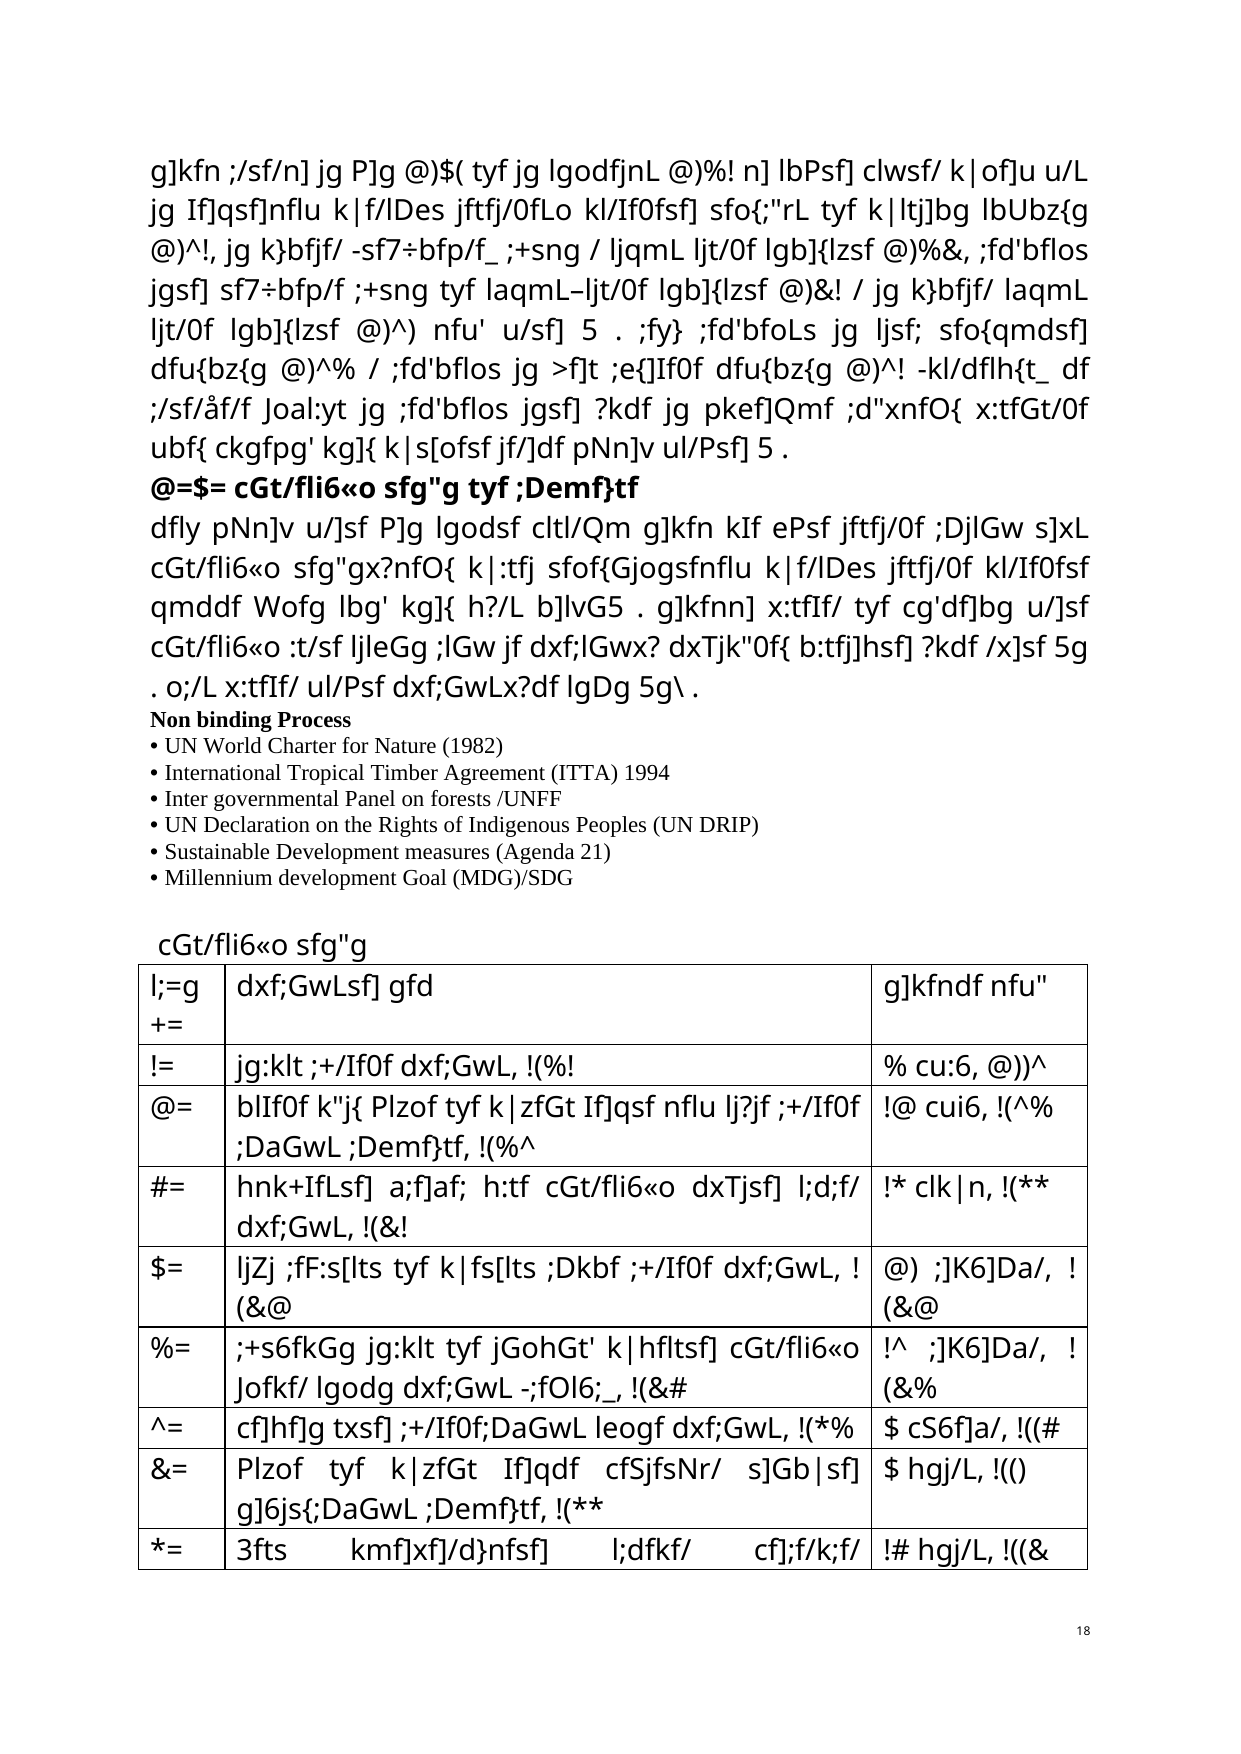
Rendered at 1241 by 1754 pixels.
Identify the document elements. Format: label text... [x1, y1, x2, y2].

table_cell %= [139, 1328, 224, 1407]
table_cell ^= [139, 1408, 224, 1447]
table_cell #= [139, 1167, 224, 1246]
table_header l;=g+= [139, 965, 224, 1044]
text cGt/fli6«o sfg"g [150, 924, 1090, 964]
table_cell $ cS6f]a/, !((# [872, 1408, 1087, 1447]
table_cell !@ cui6, !(^% [872, 1086, 1087, 1166]
text @=$= cGt/fli6«o sfg"g tyf ;Demf}tf [150, 467, 1090, 507]
table_cell hnk+IfLsf] a;f]af; h:tf cGt/fli6«o dxTjsf] l;d;f/ dxf;GwL, !(&! [226, 1167, 871, 1246]
table_cell ljZj ;fF:s[lts tyf k|fs[lts ;Dkbf ;+/If0f dxf;GwL, !(&@ [226, 1247, 871, 1326]
table_cell !* clk|n, !(** [872, 1167, 1087, 1246]
table_cell @) ;]K6]Da/, !(&@ [872, 1247, 1087, 1326]
table_cell !^ ;]K6]Da/, !(&% [872, 1328, 1087, 1407]
text g]kfn ;/sf/n] jg P]g @)$( tyf jg lgodfjnL @)%! n] lbPsf] clwsf/ k|of]u u/L jg If]qsf]nflu k|f/lDes jftfj/0fLo kl/If0fsf] sfo{;"rL tyf k|ltj]bg lbUbz{g @)^!, jg k}bfjf/ -sf7÷bfp/f_ ;+sng / ljqmL ljt/0f lgb]{lzsf @)%&, ;fd'bflos jgsf] sf7÷bfp/f ;+sng tyf laqmL–ljt/0f lgb]{lzsf @)&! / jg k}bfjf/ laqmL ljt/0f lgb]{lzsf @)^) nfu' u/sf] 5 . ;fy} ;fd'bfoLs jg ljsf; sfo{qmdsf] dfu{bz{g @)^% / ;fd'bflos jg >f]t ;e{]If0f dfu{bz{g @)^! -kl/dflh{t_ df ;/sf/åf/f Joal:yt jg ;fd'bflos jgsf] ?kdf jg pkef]Qmf ;d"xnfO{ x:tfGt/0f ubf{ ckgfpg' kg]{ k|s[ofsf jf/]df pNn]v ul/Psf] 5 . [150, 150, 1090, 467]
text • Sustainable Development measures (Agenda 21) [150, 838, 1090, 864]
text dfly pNn]v u/]sf P]g lgodsf cltl/Qm g]kfn kIf ePsf jftfj/0f ;DjlGw s]xL cGt/fli6«o sfg"gx?nfO{ k|:tfj sfof{Gjogsfnflu k|f/lDes jftfj/0f kl/If0fsf qmddf Wofg lbg' kg]{ h?/L b]lvG5 . g]kfnn] x:tfIf/ tyf cg'df]bg u/]sf cGt/fli6«o :t/sf ljleGg ;lGw jf dxf;lGwx? dxTjk"0f{ b:tfj]hsf] ?kdf /x]sf 5g . o;/L x:tfIf/ ul/Psf dxf;GwLx?df lgDg 5g\ . [150, 507, 1090, 706]
text • UN World Charter for Nature (1982) [150, 732, 1090, 758]
text • International Tropical Timber Agreement (ITTA) 1994 [150, 758, 1090, 785]
table_cell !# hgj/L, !((& [872, 1529, 1087, 1569]
table_cell jg:klt ;+/If0f dxf;GwL, !(%! [226, 1045, 871, 1085]
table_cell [226, 1529, 871, 1569]
text • UN Declaration on the Rights of Indigenous Peoples (UN DRIP) [150, 811, 1090, 838]
table_cell ;+s6fkGg jg:klt tyf jGohGt' k|hfltsf] cGt/fli6«o Jofkf/ lgodg dxf;GwL -;fOl6;_, !(&# [226, 1328, 871, 1407]
table_cell Plzof tyf k|zfGt If]qdf cfSjfsNr/ s]Gb|sf] g]6js{;DaGwL ;Demf}tf, !(** [226, 1449, 871, 1528]
table_cell blIf0f k"j{ Plzof tyf k|zfGt If]qsf nflu lj?jf ;+/If0f ;DaGwL ;Demf}tf, !(%^ [226, 1086, 871, 1166]
table_cell $= [139, 1247, 224, 1326]
table_header dxf;GwLsf] gfd [226, 965, 871, 1044]
table_cell *= [139, 1529, 224, 1569]
table_cell != [139, 1045, 224, 1085]
text Non binding Process [150, 706, 1090, 732]
table_header g]kfndf nfu" [872, 965, 1087, 1044]
table_cell &= [139, 1449, 224, 1528]
table_cell @= [139, 1086, 224, 1166]
table_cell % cu:6, @))^ [872, 1045, 1087, 1085]
text • Inter governmental Panel on forests /UNFF [150, 785, 1090, 811]
table_cell cf]hf]g txsf] ;+/If0f;DaGwL leogf dxf;GwL, !(*% [226, 1408, 871, 1447]
text • Millennium development Goal (MDG)/SDG [150, 864, 1090, 891]
table_cell $ hgj/L, !(() [872, 1449, 1087, 1528]
